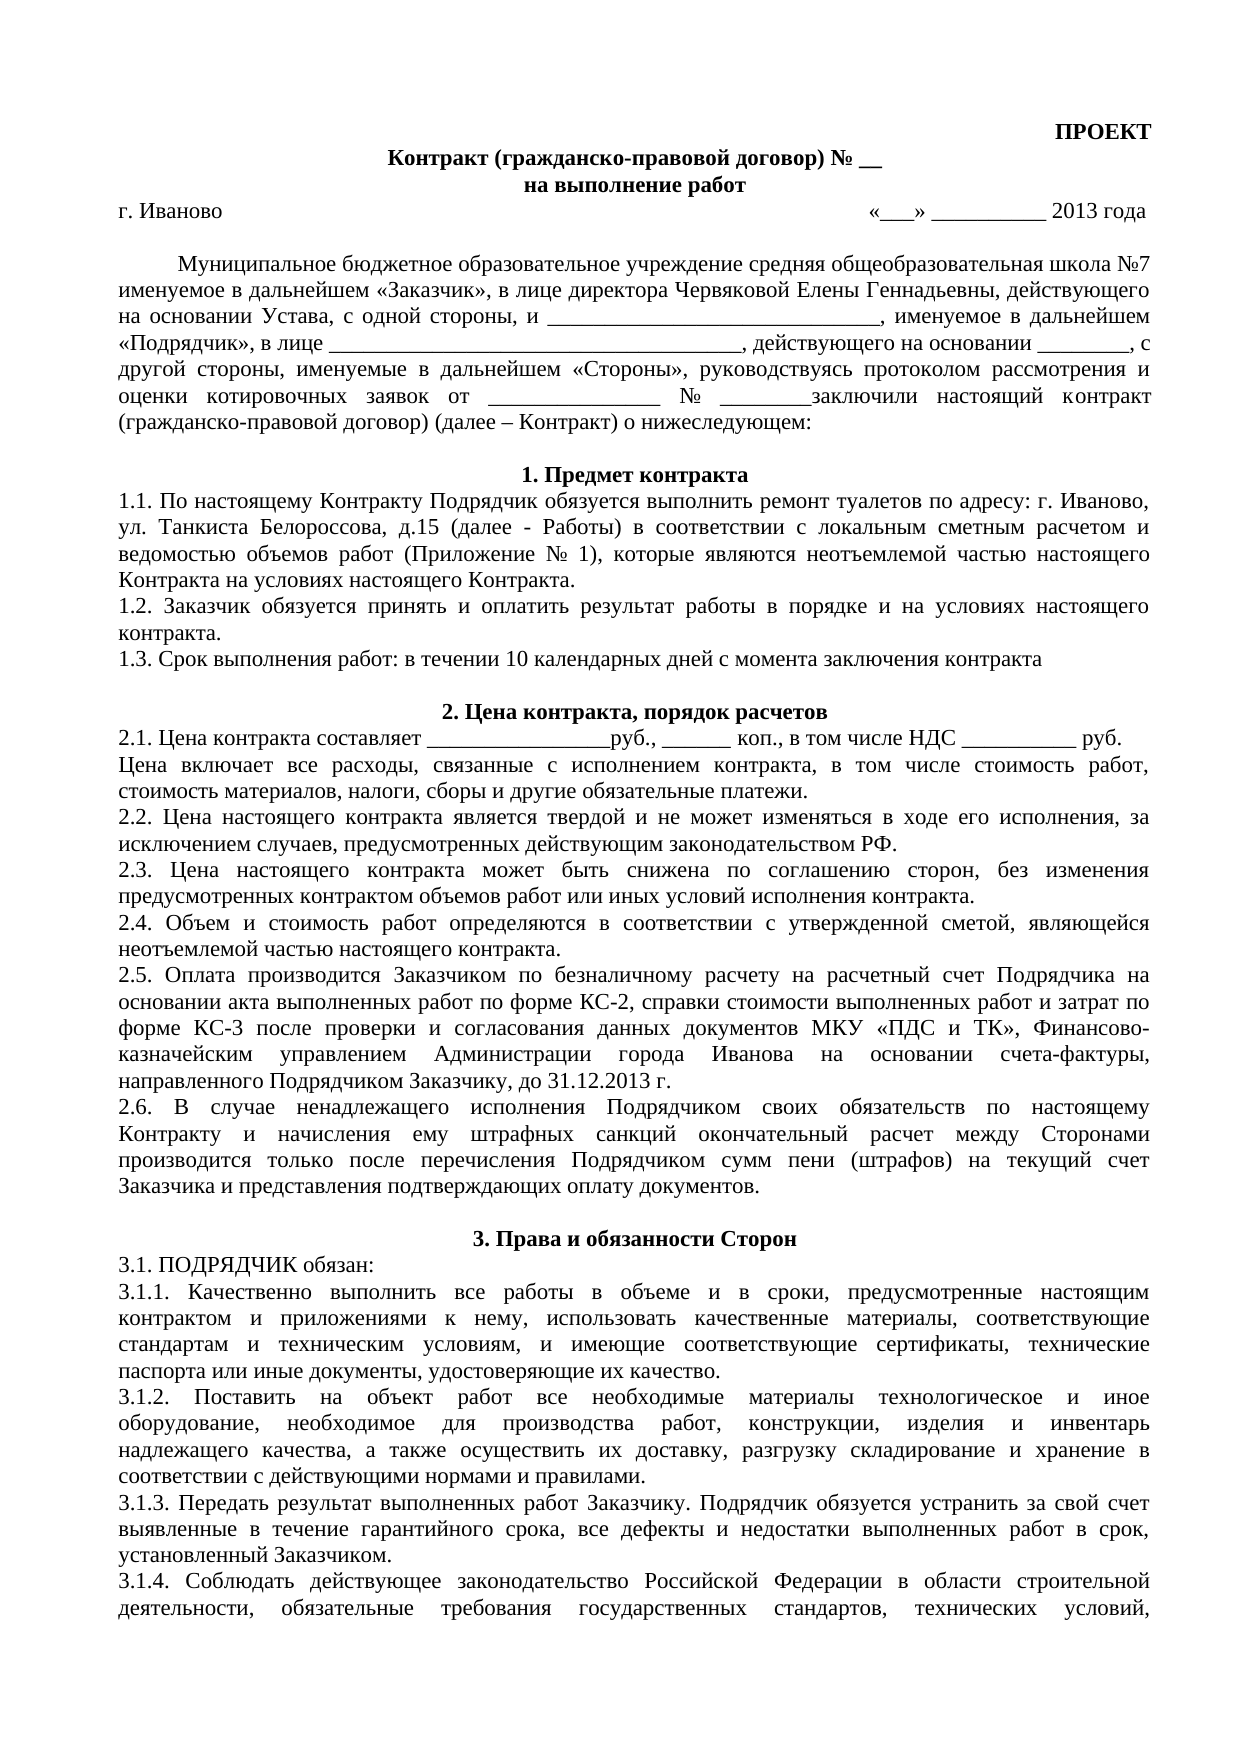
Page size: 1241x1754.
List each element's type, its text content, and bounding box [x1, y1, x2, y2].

text 1.2. Заказчик обязуется принять и оплатить результат работы в порядке и на условиях настоящего контракта. [118, 592, 1152, 645]
text Муниципальное бюджетное образовательное учреждение средняя общеобразовательная школа №7 именуемое в дальнейшем «Заказчик», в лице директора Червяковой Елены Геннадьевны, действующего на основании Устава, с одной стороны, и _____________________________, именуемое в дальнейшем «Подрядчик», в лице ____________________________________, действующего на основании ________, с другой стороны, именуемые в дальнейшем «Стороны», руководствуясь протоколом рассмотрения и оценки котировочных заявок от _______________ № ________заключили настоящий контракт (гражданско-правовой договор) (далее – Контракт) о нижеследующем: [118, 250, 1152, 434]
text 2.6. В случае ненадлежащего исполнения Подрядчиком своих обязательств по настоящему Контракту и начисления ему штрафных санкций окончательный расчет между Сторонами производится только после перечисления Подрядчиком сумм пени (штрафов) на текущий счет Заказчика и представления подтверждающих оплату документов. [118, 1093, 1152, 1199]
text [118, 1568, 1152, 1620]
text 2.1. Цена контракта составляет ________________руб., ______ коп., в том числе НДС __________ руб. [118, 724, 1152, 751]
text ПРОЕКТ [118, 118, 1152, 144]
text Цена включает все расходы, связанные с исполнением контракта, в том числе стоимость работ, стоимость материалов, налоги, сборы и другие обязательные платежи. [118, 751, 1152, 803]
text 1.3. Срок выполнения работ: в течении 10 календарных дней с момента заключения контракта [118, 645, 1152, 672]
text Контракт (гражданско-правовой договор) № __ [118, 144, 1152, 171]
text 3.1. ПОДРЯДЧИК обязан: [118, 1251, 1152, 1278]
text 2.4. Объем и стоимость работ определяются в соответствии с утвержденной сметой, являющейся неотъемлемой частью настоящего контракта. [118, 909, 1152, 961]
text 2.5. Оплата производится Заказчиком по безналичному расчету на расчетный счет Подрядчика на основании акта выполненных работ по форме КС-2, справки стоимости выполненных работ и затрат по форме КС-3 после проверки и согласования данных документов МКУ «ПДС и ТК», Финансово-казначейским управлением Администрации города Иванова на основании счета-фактуры, направленного Подрядчиком Заказчику, до 31.12.2013 г. [118, 961, 1152, 1093]
text 1.1. По настоящему Контракту Подрядчик обязуется выполнить ремонт туалетов по адресу: г. Иваново, ул. Танкиста Белороссова, д.15 (далее - Работы) в соответствии с локальным сметным расчетом и ведомостью объемов работ (Приложение № 1), которые являются неотъемлемой частью настоящего Контракта на условиях настоящего Контракта. [118, 487, 1152, 592]
text 3.1.1. Качественно выполнить все работы в объеме и в сроки, предусмотренные настоящим контрактом и приложениями к нему, использовать качественные материалы, соответствующие стандартам и техническим условиям, и имеющие соответствующие сертификаты, технические паспорта или иные документы, удостоверяющие их качество. [118, 1278, 1152, 1383]
text 3.1.3. Передать результат выполненных работ Заказчику. Подрядчик обязуется устранить за свой счет выявленные в течение гарантийного срока, все дефекты и недостатки выполненных работ в срок, установленный Заказчиком. [118, 1488, 1152, 1568]
text 2.2. Цена настоящего контракта является твердой и не может изменяться в ходе его исполнения, за исключением случаев, предусмотренных действующим законодательством РФ. [118, 803, 1152, 856]
text 3.1.2. Поставить на объект работ все необходимые материалы технологическое и иное оборудование, необходимое для производства работ, конструкции, изделия и инвентарь надлежащего качества, а также осуществить их доставку, разгрузку складирование и хранение в соответствии с действующими нормами и правилами. [118, 1383, 1152, 1488]
text на выполнение работ [118, 171, 1152, 197]
text 1. Предмет контракта [118, 461, 1152, 487]
text 2.3. Цена настоящего контракта может быть снижена по соглашению сторон, без изменения предусмотренных контрактом объемов работ или иных условий исполнения контракта. [118, 856, 1152, 909]
text г. Иваново «___» __________ 2013 года [118, 197, 1152, 223]
text 3. Права и обязанности Сторон [118, 1225, 1152, 1251]
text 2. Цена контракта, порядок расчетов [118, 698, 1152, 724]
